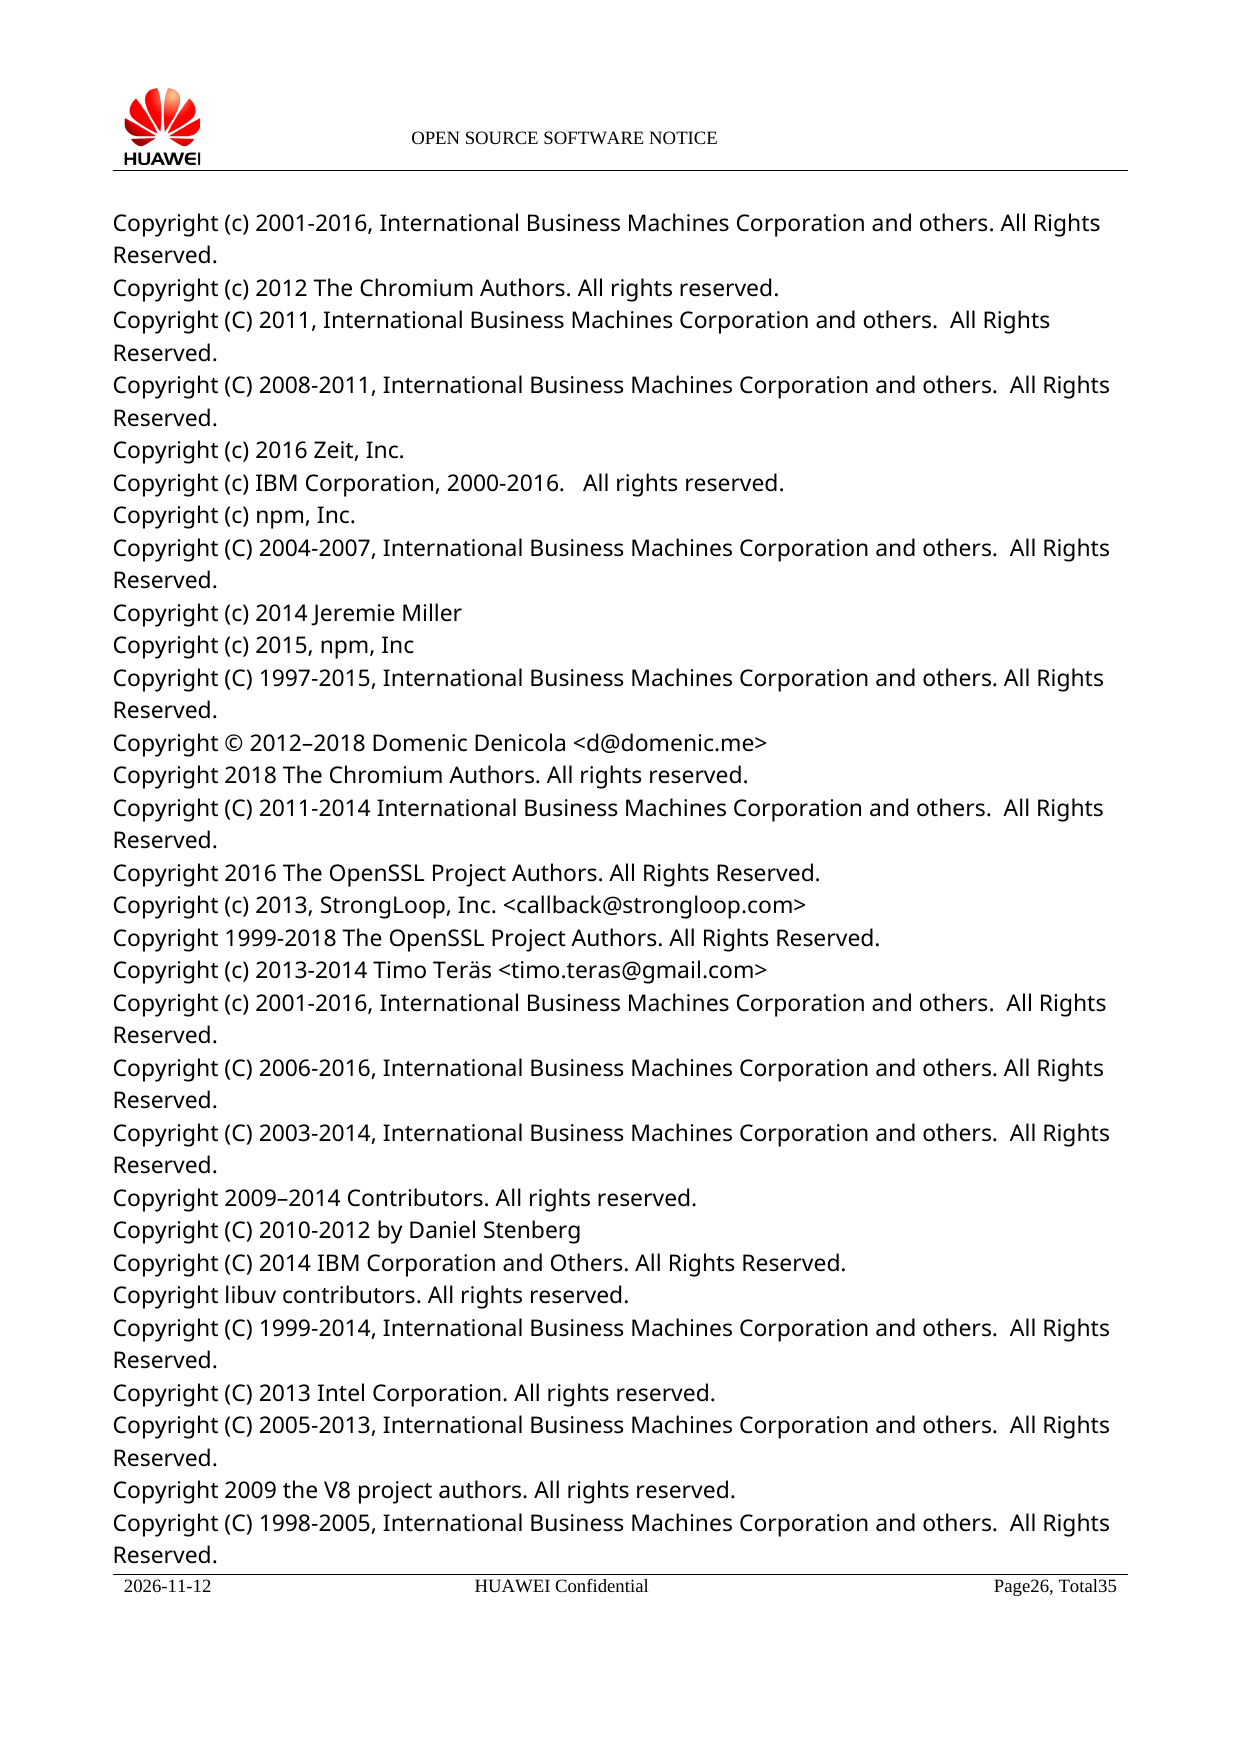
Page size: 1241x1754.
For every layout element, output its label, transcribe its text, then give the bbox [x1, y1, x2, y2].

picture [124, 88, 201, 165]
